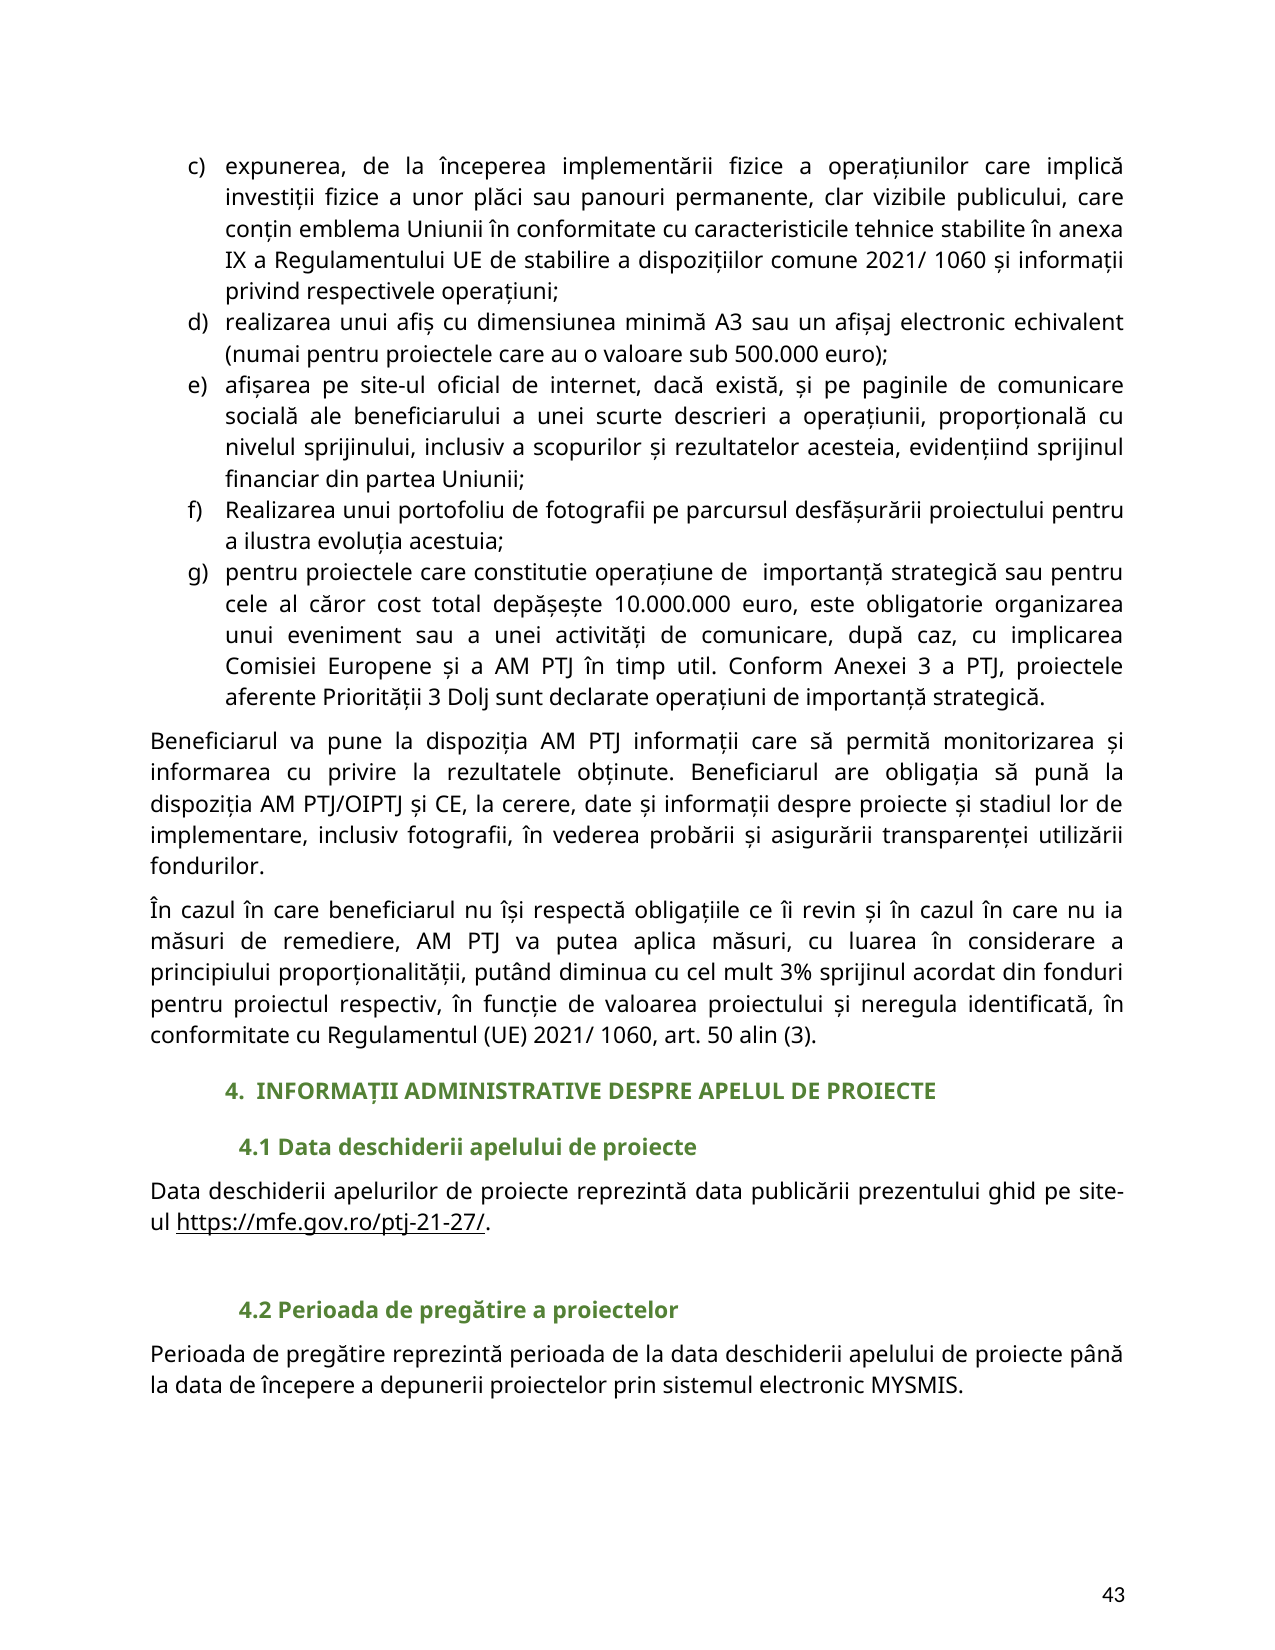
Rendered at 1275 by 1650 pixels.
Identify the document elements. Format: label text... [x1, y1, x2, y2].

subtitle 4. INFORMAȚII ADMINISTRATIVE DESPRE APELUL DE PROIECTE [225, 1075, 1125, 1106]
list afișarea pe site-ul oficial de internet, dacă există, și pe paginile de comunicare socială ale beneficiarului a unei scurte descrieri a operațiunii, proporțională cu nivelul sprijinului, inclusiv a scopurilor și rezultatelor acesteia, evidențiind sprijinul financiar din partea Uniunii; [187, 369, 1125, 494]
list Realizarea unui portofoliu de fotografii pe parcursul desfășurării proiectului pentru a ilustra evoluția acestuia; [187, 494, 1125, 556]
list expunerea, de la începerea implementării fizice a operațiunilor care implică investiții fizice a unor plăci sau panouri permanente, clar vizibile publicului, care conțin emblema Uniunii în conformitate cu caracteristicile tehnice stabilite în anexa IX a Regulamentului UE de stabilire a dispozițiilor comune 2021/ 1060 și informații privind respectivele operațiuni; [187, 150, 1125, 306]
list realizarea unui afiș cu dimensiunea minimă A3 sau un afișaj electronic echivalent (numai pentru proiectele care au o valoare sub 500.000 euro); [187, 306, 1125, 369]
text Perioada de pregătire reprezintă perioada de la data deschiderii apelului de proiecte până la data de începere a depunerii proiectelor prin sistemul electronic MYSMIS. [150, 1337, 1125, 1400]
list pentru proiectele care constitutie operațiune de importanță strategică sau pentru cele al căror cost total depășește 10.000.000 euro, este obligatorie organizarea unui eveniment sau a unei activități de comunicare, după caz, cu implicarea Comisiei Europene și a AM PTJ în timp util. Conform Anexei 3 a PTJ, proiectele aferente Priorității 3 Dolj sunt declarate operațiuni de importanță strategică. [187, 556, 1125, 712]
subtitle 4.2 Perioada de pregătire a proiectelor [239, 1294, 1125, 1325]
text Data deschiderii apelurilor de proiecte reprezintă data publicării prezentului ghid pe site-ul https://mfe.gov.ro/ptj-21-27/. [150, 1175, 1125, 1237]
text Beneficiarul va pune la dispoziția AM PTJ informații care să permită monitorizarea și informarea cu privire la rezultatele obținute. Beneficiarul are obligația să pună la dispoziția AM PTJ/OIPTJ și CE, la cerere, date și informații despre proiecte și stadiul lor de implementare, inclusiv fotografii, în vederea probării și asigurării transparenței utilizării fondurilor. [150, 725, 1125, 881]
subtitle 4.1 Data deschiderii apelului de proiecte [239, 1131, 1125, 1162]
text În cazul în care beneficiarul nu își respectă obligațiile ce îi revin și în cazul în care nu ia măsuri de remediere, AM PTJ va putea aplica măsuri, cu luarea în considerare a principiului proporționalității, putând diminua cu cel mult 3% sprijinul acordat din fonduri pentru proiectul respectiv, în funcție de valoarea proiectului și neregula identificată, în conformitate cu Regulamentul (UE) 2021/ 1060, art. 50 alin (3). [150, 894, 1125, 1050]
